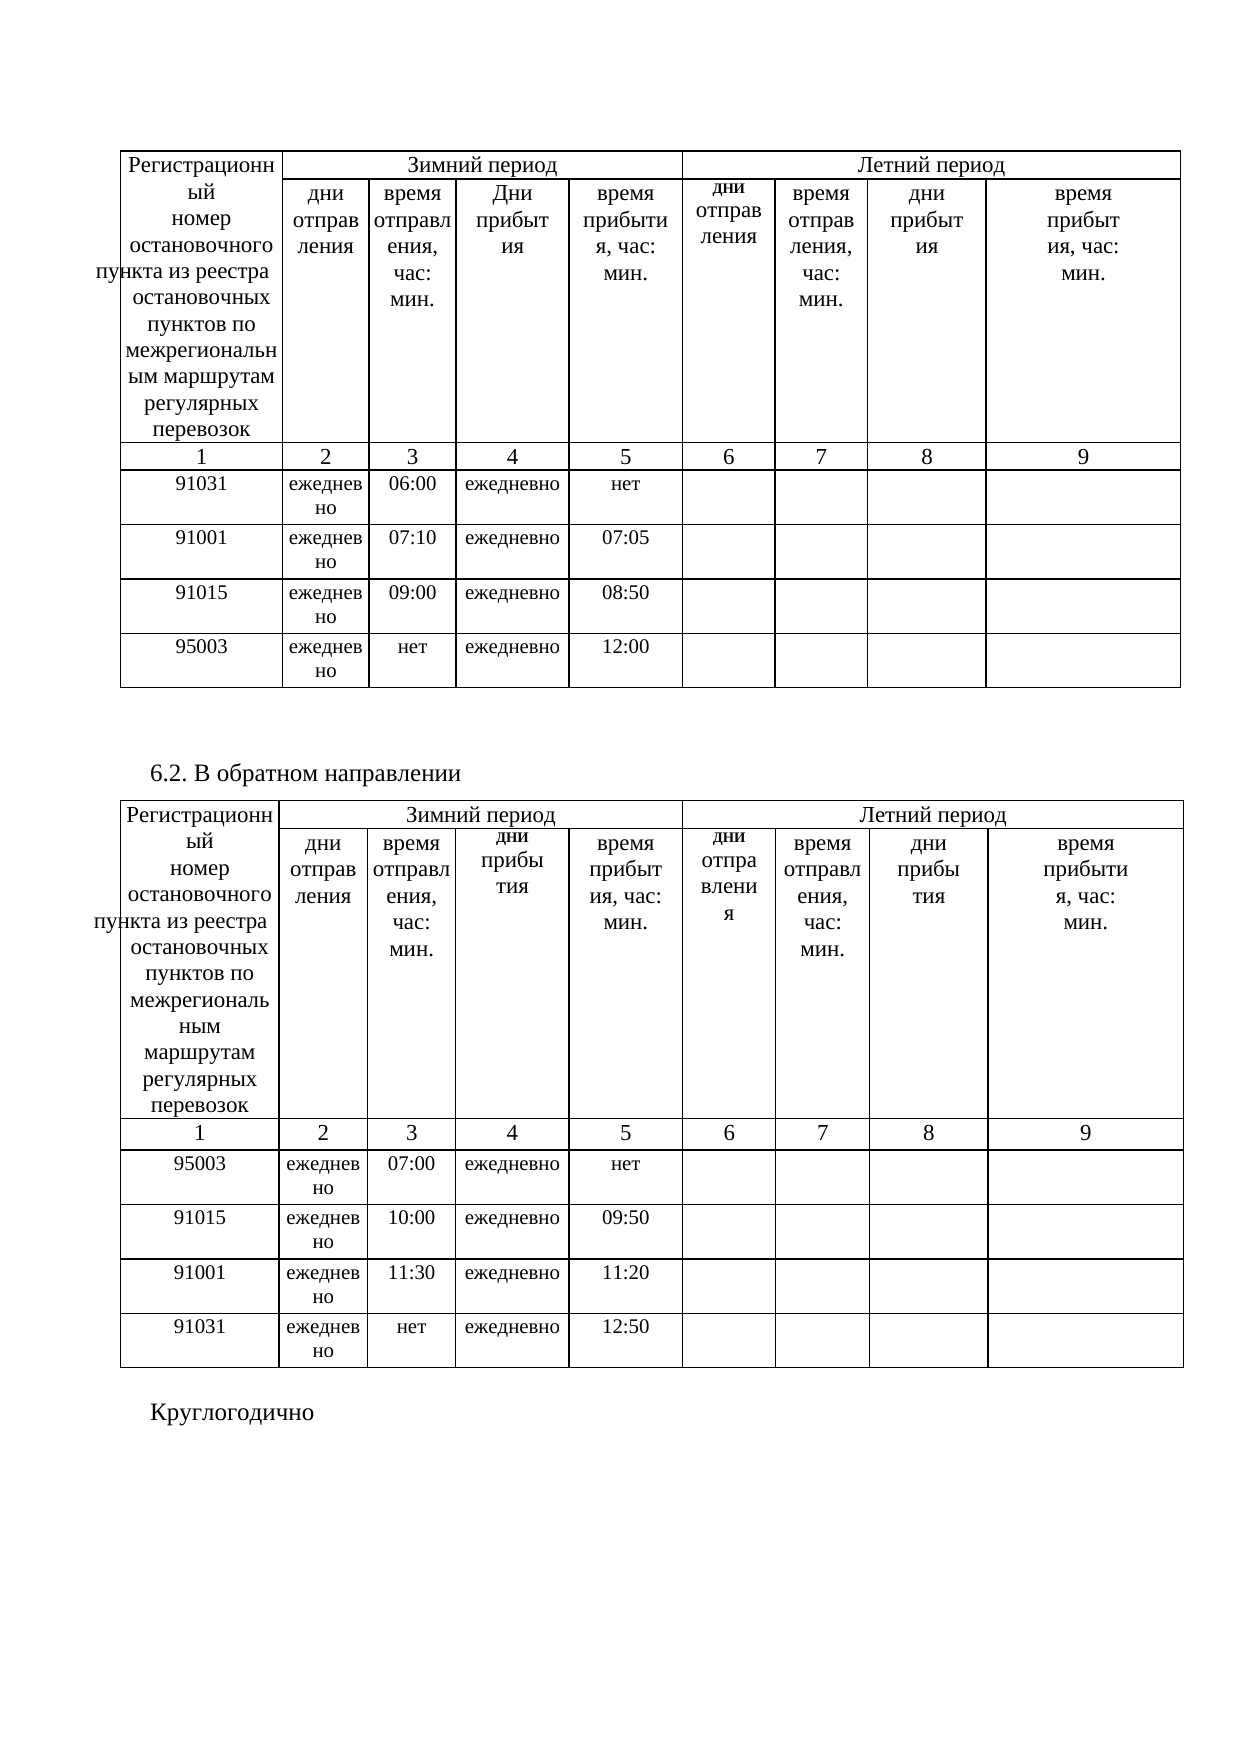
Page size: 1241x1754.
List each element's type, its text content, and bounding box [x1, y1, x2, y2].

table_header Зимний период [280, 801, 682, 828]
table_cell 3 [370, 443, 455, 469]
table_cell [683, 1205, 775, 1258]
table_cell [683, 634, 774, 687]
table_cell 4 [457, 443, 568, 469]
table_cell время отправ ления, час: мин. [776, 180, 867, 441]
table_cell ежедневно [456, 1260, 568, 1312]
table_cell [870, 1260, 987, 1312]
table_cell 91031 [121, 471, 282, 524]
table_cell [868, 471, 985, 524]
table_cell ежедневно [457, 580, 568, 632]
table_cell [987, 525, 1180, 578]
table_header Зимний период [283, 152, 682, 178]
table_cell [868, 580, 985, 632]
table_cell [987, 634, 1180, 687]
table_cell [776, 580, 867, 632]
table_cell [870, 1314, 987, 1367]
table_cell дни отправ ления [283, 180, 368, 441]
table_cell ежедневно [283, 580, 368, 632]
table_cell [987, 471, 1180, 524]
table_cell [870, 1151, 987, 1204]
table_cell [776, 1151, 869, 1204]
table_cell 5 [570, 1119, 682, 1149]
table_cell 2 [280, 1119, 367, 1149]
table_cell 09:00 [370, 580, 455, 632]
table_cell [868, 634, 985, 687]
table_cell время отправл ения, час: мин. [368, 829, 455, 1117]
table_cell [776, 471, 867, 524]
table_cell Дни прибыт ия [457, 180, 568, 441]
table_cell 9 [987, 443, 1180, 469]
table_cell [683, 580, 774, 632]
table_cell 91031 [121, 1314, 278, 1367]
table_cell [776, 1260, 869, 1312]
table_cell 12:50 [570, 1314, 682, 1367]
table_cell [683, 1314, 775, 1367]
table_cell 4 [456, 1119, 568, 1149]
table_cell ежедневно [283, 634, 368, 687]
table_cell время прибыти я, час: мин. [989, 829, 1183, 1117]
table_cell 06:00 [370, 471, 455, 524]
table_cell 5 [570, 443, 682, 469]
text 6.2. В обратном направлении [150, 758, 1090, 787]
table_cell 1 [121, 1119, 278, 1149]
table_cell ежедневно [456, 1205, 568, 1258]
table_cell ДНИ отпра влени я [683, 829, 775, 1117]
table_cell время прибыт ия, час: мин. [570, 829, 682, 1117]
table_cell [776, 1314, 869, 1367]
table_cell ежедневно [283, 525, 368, 578]
table_cell 12:00 [570, 634, 682, 687]
table_cell 91015 [121, 1205, 278, 1258]
table_cell [776, 1205, 869, 1258]
table_cell [989, 1314, 1183, 1367]
table_cell [776, 525, 867, 578]
table_cell 95003 [121, 1151, 278, 1204]
table_cell нет [570, 471, 682, 524]
table_cell [776, 634, 867, 687]
table_cell [989, 1205, 1183, 1258]
table_cell [870, 1205, 987, 1258]
table_cell 11:30 [368, 1260, 455, 1312]
table_cell 91015 [121, 580, 282, 632]
table_header Летний период [683, 801, 1183, 828]
table_cell [868, 525, 985, 578]
table_cell 10:00 [368, 1205, 455, 1258]
table_cell 7 [776, 443, 867, 469]
table_cell 95003 [121, 634, 282, 687]
table_cell время прибыт ия, час: мин. [987, 180, 1180, 441]
table_cell 2 [283, 443, 368, 469]
table_cell 7 [776, 1119, 869, 1149]
table_header Летний период [683, 152, 1180, 178]
table_cell 1 [121, 443, 282, 469]
table_cell [989, 1151, 1183, 1204]
table_cell [683, 525, 774, 578]
table_cell 91001 [121, 1260, 278, 1312]
table_cell ежедневно [283, 471, 368, 524]
table_cell дни прибыт ия [868, 180, 985, 441]
table_cell нет [370, 634, 455, 687]
table_cell ежедневно [280, 1151, 367, 1204]
table_cell время отправл ения, час: мин. [776, 829, 869, 1117]
table_cell 91001 [121, 525, 282, 578]
table_cell [987, 580, 1180, 632]
table_cell ДНИ прибы тия [456, 829, 568, 1117]
table_cell 9 [989, 1119, 1183, 1149]
table_cell время прибыти я, час: мин. [570, 180, 682, 441]
table_cell ежедневно [280, 1314, 367, 1367]
table_cell [683, 1260, 775, 1312]
table_cell 8 [868, 443, 985, 469]
table_cell 07:00 [368, 1151, 455, 1204]
table_cell ДНИ отправ ления [683, 180, 774, 441]
table_cell нет [570, 1151, 682, 1204]
table_cell 6 [683, 443, 774, 469]
table_cell ежедневно [280, 1205, 367, 1258]
table_cell время отправл ения, час: мин. [370, 180, 455, 441]
table_cell [989, 1260, 1183, 1312]
table_header Регистрационный номер остановочного пункта из реестра остановочных пунктов по межрегиональным маршрутам регулярных перевозок [121, 801, 278, 1117]
table_cell 07:10 [370, 525, 455, 578]
table_cell дни отправ ления [280, 829, 367, 1117]
table_cell 09:50 [570, 1205, 682, 1258]
table_cell ежедневно [457, 525, 568, 578]
table_cell нет [368, 1314, 455, 1367]
table_cell 3 [368, 1119, 455, 1149]
table_cell [683, 471, 774, 524]
table_cell дни прибы тия [870, 829, 987, 1117]
table_cell 6 [683, 1119, 775, 1149]
table_cell 8 [870, 1119, 987, 1149]
table_cell 11:20 [570, 1260, 682, 1312]
table_cell 08:50 [570, 580, 682, 632]
table_cell ежедневно [456, 1314, 568, 1367]
table_cell ежедневно [457, 634, 568, 687]
table_cell [683, 1151, 775, 1204]
table_header Регистрационный номер остановочного пункта из реестра остановочных пунктов по межрегиональным маршрутам регулярных перевозок [121, 152, 282, 441]
table_cell ежедневно [457, 471, 568, 524]
text Круглогодично [150, 1397, 1090, 1426]
table_cell 07:05 [570, 525, 682, 578]
table_cell ежедневно [280, 1260, 367, 1312]
table_cell ежедневно [456, 1151, 568, 1204]
